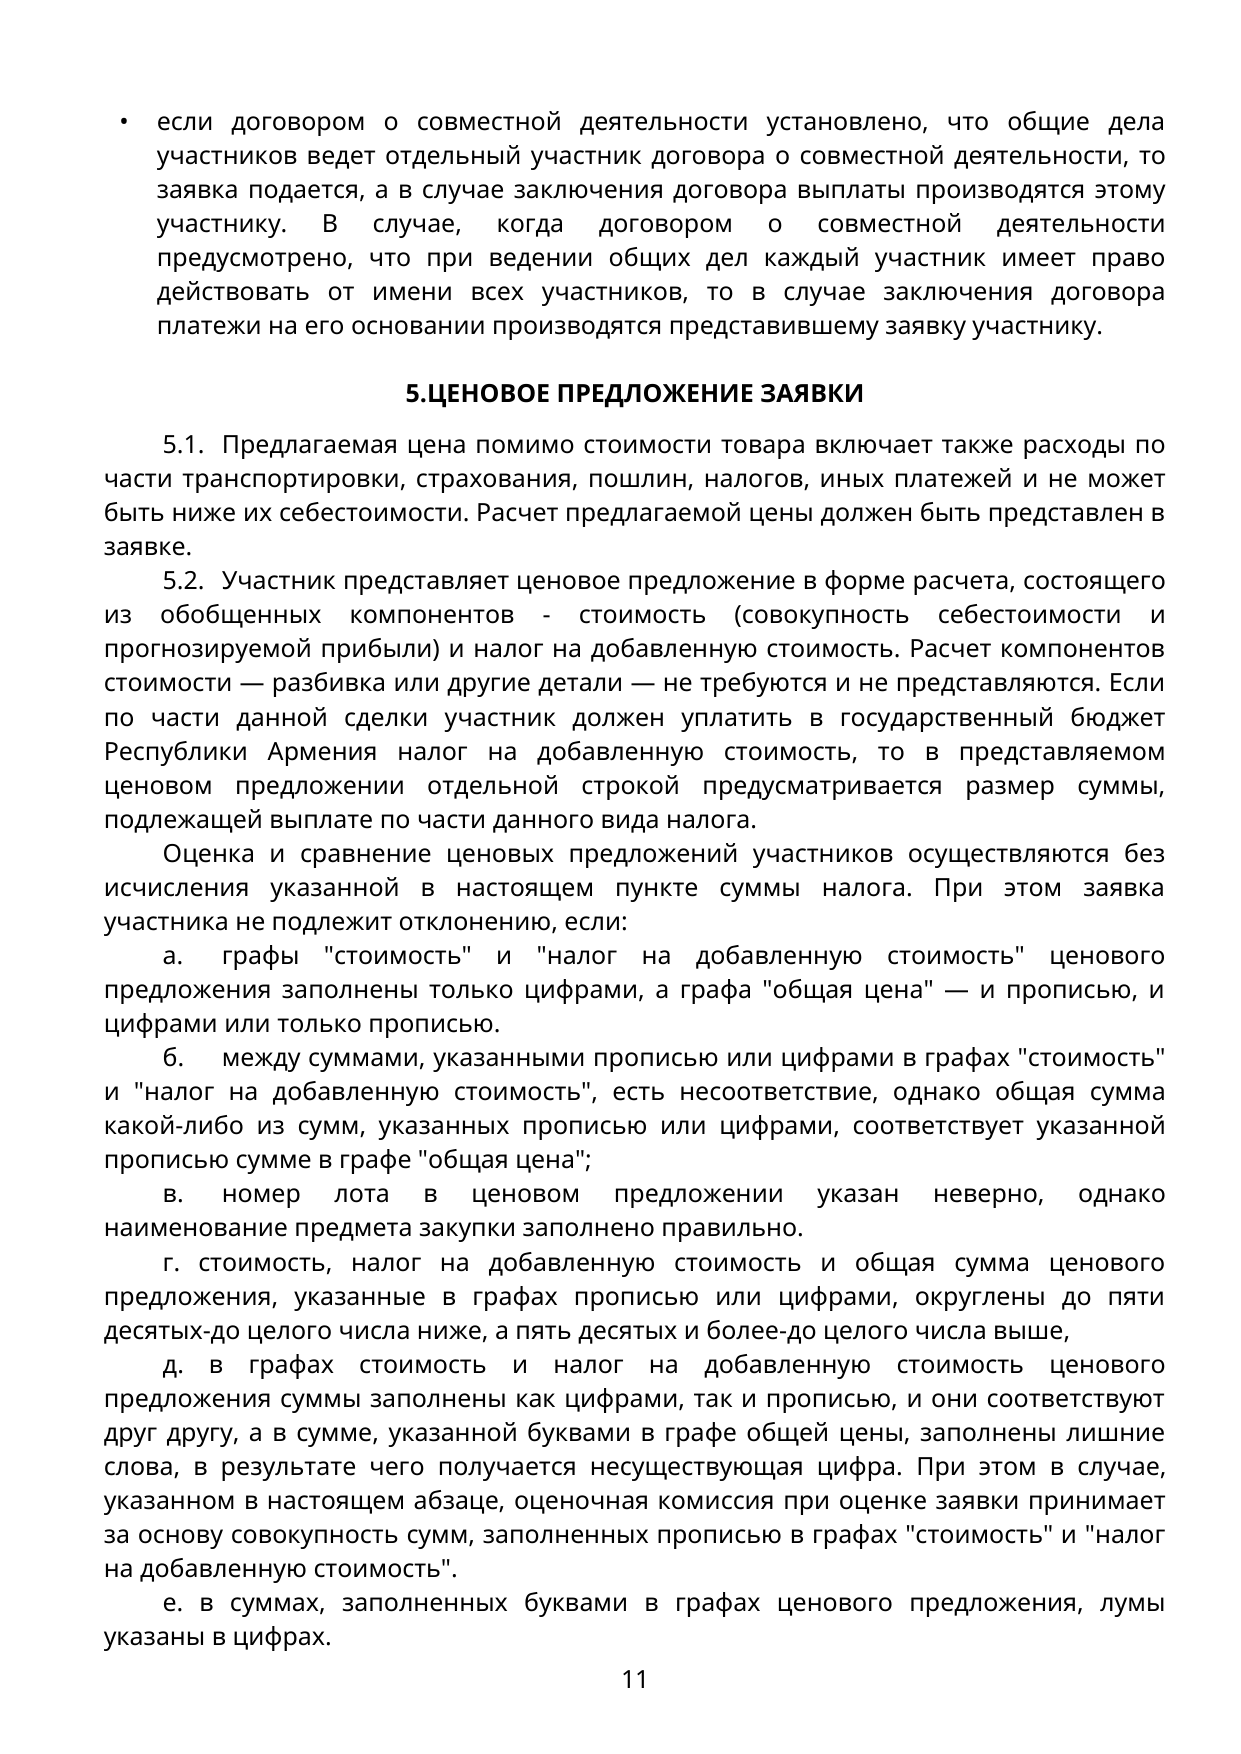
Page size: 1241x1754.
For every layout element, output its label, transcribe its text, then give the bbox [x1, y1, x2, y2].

text е. в суммах, заполненных буквами в графах ценового предложения, лумы указаны в цифрах. [103, 1585, 1167, 1653]
text 5.2. Участник представляет ценовое предложение в форме расчета, состоящего из обобщенных компонентов - стоимость (совокупность себестоимости и прогнозируемой прибыли) и налог на добавленную стоимость. Расчет компонентов стоимости — разбивка или другие детали — не требуются и не представляются. Если по части данной сделки участник должен уплатить в государственный бюджет Республики Армения налог на добавленную стоимость, то в представляемом ценовом предложении отдельной строкой предусматривается размер суммы, подлежащей выплате по части данного вида налога. [103, 563, 1167, 835]
text в. номер лота в ценовом предложении указан неверно, однако наименование предмета закупки заполнено правильно. [103, 1176, 1167, 1244]
text 5.1. Предлагаемая цена помимо стоимости товара включает также расходы по части транспортировки, страхования, пошлин, налогов, иных платежей и не может быть ниже их себестоимости. Расчет предлагаемой цены должен быть представлен в заявке. [103, 427, 1167, 563]
text б. между суммами, указанными прописью или цифрами в графах "стоимость" и "налог на добавленную стоимость", есть несоответствие, однако общая сумма какой-либо из сумм, указанных прописью или цифрами, соответствует указанной прописью сумме в графе "общая цена"; [103, 1040, 1167, 1176]
text Оценка и сравнение ценовых предложений участников осуществляются без исчисления указанной в настоящем пункте суммы налога. При этом заявка участника не подлежит отклонению, если: [103, 835, 1167, 938]
text а. графы "стоимость" и "налог на добавленную стоимость" ценового предложения заполнены только цифрами, а графа "общая цена" — и прописью, и цифрами или только прописью. [103, 938, 1167, 1040]
text д. в графах стоимость и налог на добавленную стоимость ценового предложения суммы заполнены как цифрами, так и прописью, и они соответствуют друг другу, а в сумме, указанной буквами в графе общей цены, заполнены лишние слова, в результате чего получается несуществующая цифра. При этом в случае, указанном в настоящем абзаце, оценочная комиссия при оценке заявки принимает за основу совокупность сумм, заполненных прописью в графах "стоимость" и "налог на добавленную стоимость". [103, 1346, 1167, 1585]
text г. стоимость, налог на добавленную стоимость и общая сумма ценового предложения, указанные в графах прописью или цифрами, округлены до пяти десятых-до целого числа ниже, а пять десятых и более-до целого числа выше, [103, 1244, 1167, 1346]
list если договором о совместной деятельности установлено, что общие дела участников ведет отдельный участник договора о совместной деятельности, то заявка подается, а в случае заключения договора выплаты производятся этому участнику. В случае, когда договором о совместной деятельности предусмотрено, что при ведении общих дел каждый участник имеет право действовать от имени всех участников, то в случае заключения договора платежи на его основании производятся представившему заявку участнику. [119, 103, 1167, 342]
text 5.ЦЕНОВОЕ ПРЕДЛОЖЕНИЕ ЗАЯВКИ [103, 376, 1167, 410]
